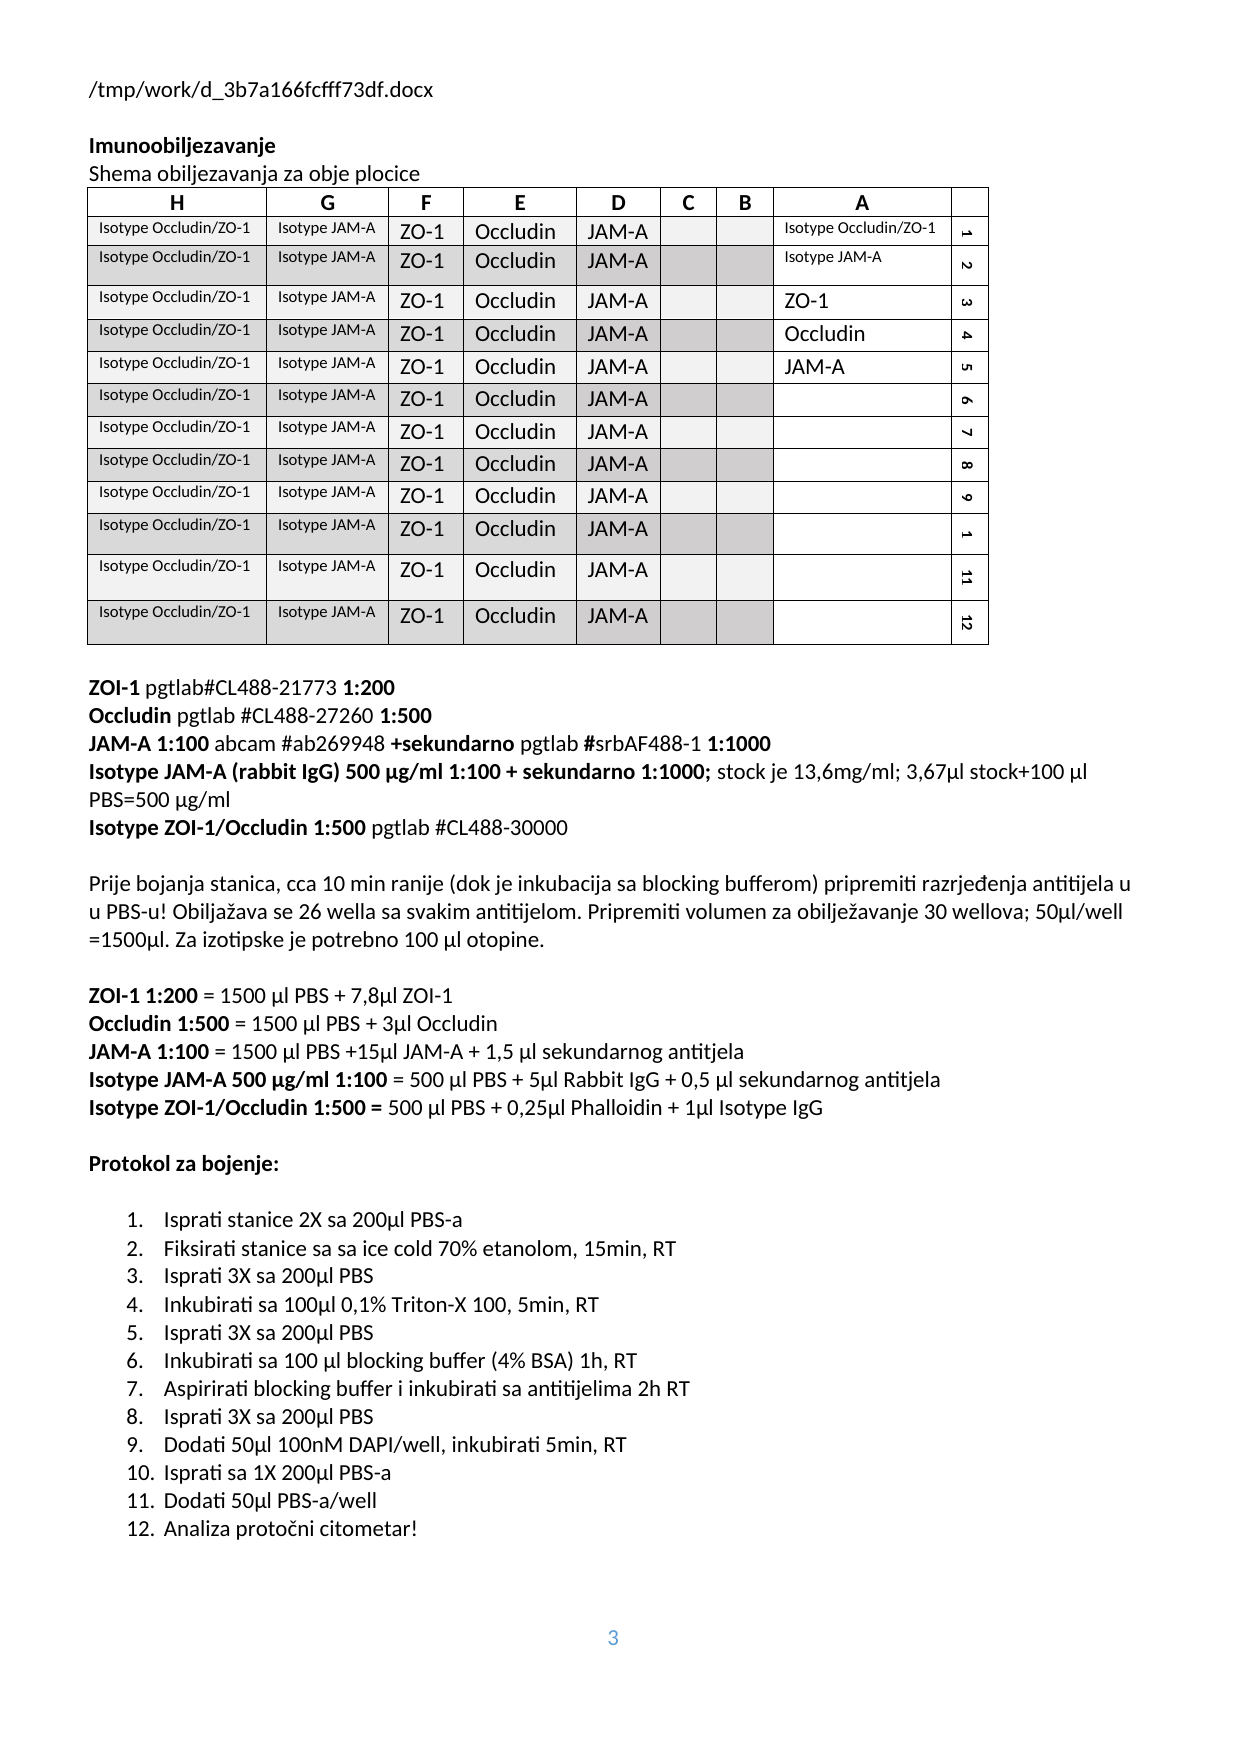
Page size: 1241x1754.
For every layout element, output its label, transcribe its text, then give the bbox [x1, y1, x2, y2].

list Aspirirati blocking buffer i inkubirati sa antitijelima 2h RT [126, 1374, 1137, 1402]
table_cell [774, 384, 951, 416]
table_cell JAM-A [577, 482, 660, 513]
table_header D [577, 188, 660, 216]
table_cell 11 [952, 555, 988, 600]
table_cell JAM-A [577, 514, 660, 554]
table_cell ZO-1 [389, 417, 463, 448]
table_cell ZO-1 [389, 449, 463, 481]
table_cell Isotype JAM-A [267, 449, 388, 481]
table_cell [717, 352, 773, 383]
text Isotype ZOI-1/Occludin 1:500 = 500 µl PBS + 0,25µl Phalloidin + 1µl Isotype IgG [89, 1093, 1137, 1122]
table_cell JAM-A [577, 384, 660, 416]
table_cell Isotype JAM-A [267, 217, 388, 245]
table_cell [717, 482, 773, 513]
table_cell Occludin [464, 514, 576, 554]
table_cell 1 [952, 217, 988, 245]
table_cell [717, 555, 773, 600]
text Occludin pgtlab #CL488-27260 1:500 [89, 701, 1137, 729]
table_cell [717, 384, 773, 416]
table_cell 10 [952, 514, 988, 554]
table_cell JAM-A [577, 286, 660, 318]
table_cell Occludin [464, 417, 576, 448]
list Isprati 3X sa 200µl PBS [126, 1402, 1137, 1430]
table_cell Isotype Occludin/ZO-1 [88, 601, 266, 644]
text Isotype ZOI-1/Occludin 1:500 pgtlab #CL488-30000 [89, 813, 1137, 841]
table_cell [661, 246, 716, 285]
table_cell 4 [952, 320, 988, 351]
table_cell Occludin [464, 217, 576, 245]
table_cell ZO-1 [389, 246, 463, 285]
list Isprati sa 1X 200µl PBS-a [126, 1458, 1137, 1486]
table_cell ZO-1 [774, 286, 951, 318]
table_cell [661, 384, 716, 416]
table_cell Isotype Occludin/ZO-1 [88, 417, 266, 448]
text Shema obiljezavanja za obje plocice [89, 159, 1137, 187]
table_cell Isotype JAM-A [267, 246, 388, 285]
table_cell [717, 286, 773, 318]
table_cell Isotype JAM-A [774, 246, 951, 285]
table_cell Occludin [464, 246, 576, 285]
table_cell ZO-1 [389, 320, 463, 351]
table_cell 12 [952, 601, 988, 644]
table_cell [717, 449, 773, 481]
table_cell JAM-A [577, 246, 660, 285]
table_header H [88, 188, 266, 216]
table_cell ZO-1 [389, 384, 463, 416]
table_cell Isotype Occludin/ZO-1 [774, 217, 951, 245]
table_cell 2 [952, 246, 988, 285]
table_cell Occludin [464, 286, 576, 318]
table_header C [661, 188, 716, 216]
list Dodati 50µl PBS-a/well [126, 1486, 1137, 1514]
table_cell JAM-A [577, 217, 660, 245]
table_cell Isotype Occludin/ZO-1 [88, 384, 266, 416]
list Inkubirati sa 100µl 0,1% Triton-X 100, 5min, RT [126, 1290, 1137, 1318]
table_cell Isotype Occludin/ZO-1 [88, 482, 266, 513]
table_cell JAM-A [577, 555, 660, 600]
table_cell Isotype Occludin/ZO-1 [88, 217, 266, 245]
table_cell [774, 482, 951, 513]
text Protokol za bojenje: [89, 1149, 1137, 1178]
table_cell 8 [952, 449, 988, 481]
table_cell Isotype Occludin/ZO-1 [88, 449, 266, 481]
table_cell Occludin [464, 601, 576, 644]
table_cell JAM-A [577, 352, 660, 383]
text Isotype JAM-A 500 µg/ml 1:100 = 500 µl PBS + 5µl Rabbit IgG + 0,5 µl sekundarnog antitjela [89, 1066, 1137, 1093]
table_cell ZO-1 [389, 217, 463, 245]
table_cell Isotype JAM-A [267, 384, 388, 416]
text Imunoobiljezavanje [89, 131, 1137, 159]
table_cell Isotype Occludin/ZO-1 [88, 320, 266, 351]
table_cell [774, 601, 951, 644]
table_cell ZO-1 [389, 286, 463, 318]
table_cell [661, 601, 716, 644]
list Inkubirati sa 100 µl blocking buffer (4% BSA) 1h, RT [126, 1346, 1137, 1374]
table_cell Occludin [774, 320, 951, 351]
table_cell Isotype JAM-A [267, 482, 388, 513]
table_cell [717, 601, 773, 644]
list Isprati 3X sa 200µl PBS [126, 1262, 1137, 1290]
table_cell Isotype JAM-A [267, 320, 388, 351]
table_cell ZO-1 [389, 601, 463, 644]
table_cell Occludin [464, 320, 576, 351]
table_header B [717, 188, 773, 216]
list Dodati 50µl 100nM DAPI/well, inkubirati 5min, RT [126, 1430, 1137, 1458]
text JAM-A 1:100 abcam #ab269948 +sekundarno pgtlab #srbAF488-1 1:1000 [89, 729, 1137, 757]
table_cell Isotype Occludin/ZO-1 [88, 352, 266, 383]
table_cell [661, 217, 716, 245]
text ZOI-1 pgtlab#CL488-21773 1:200 [89, 673, 1137, 701]
table_cell JAM-A [774, 352, 951, 383]
table_cell JAM-A [577, 601, 660, 644]
table_cell [661, 320, 716, 351]
table_header G [267, 188, 388, 216]
table_cell 9 [952, 482, 988, 513]
table_cell Occludin [464, 352, 576, 383]
table_cell Isotype Occludin/ZO-1 [88, 555, 266, 600]
list Isprati 3X sa 200µl PBS [126, 1318, 1137, 1346]
table_cell 3 [952, 286, 988, 318]
table_cell [661, 482, 716, 513]
table_header A [774, 188, 951, 216]
table_cell [661, 286, 716, 318]
table_cell JAM-A [577, 320, 660, 351]
table_header F [389, 188, 463, 216]
table_cell Isotype JAM-A [267, 352, 388, 383]
table_cell [661, 514, 716, 554]
table_cell 7 [952, 417, 988, 448]
table_cell [774, 514, 951, 554]
text Occludin 1:500 = 1500 µl PBS + 3µl Occludin [89, 1009, 1137, 1037]
table_cell [717, 320, 773, 351]
table_cell JAM-A [577, 449, 660, 481]
table_cell [661, 555, 716, 600]
table_cell JAM-A [577, 417, 660, 448]
list Fiksirati stanice sa sa ice cold 70% etanolom, 15min, RT [126, 1234, 1137, 1262]
table_cell Isotype JAM-A [267, 555, 388, 600]
table_cell ZO-1 [389, 514, 463, 554]
table_cell [774, 555, 951, 600]
table_cell [774, 449, 951, 481]
table_cell [661, 417, 716, 448]
text Prije bojanja stanica, cca 10 min ranije (dok je inkubacija sa blocking bufferom) pripremiti razrjeđenja antitijela u u PBS-u! Obiljažava se 26 wella sa svakim antitijelom. Pripremiti volumen za obilježavanje 30 wellova; 50µl/well =1500µl. Za izotipske je potrebno 100 µl otopine. [89, 869, 1137, 953]
table_cell [661, 352, 716, 383]
table_cell Isotype Occludin/ZO-1 [88, 514, 266, 554]
table_cell Isotype JAM-A [267, 601, 388, 644]
table_cell ZO-1 [389, 352, 463, 383]
text Isotype JAM-A (rabbit IgG) 500 µg/ml 1:100 + sekundarno 1:1000; stock je 13,6mg/ml; 3,67µl stock+100 µl PBS=500 µg/ml [89, 757, 1137, 813]
table_cell Isotype JAM-A [267, 514, 388, 554]
table_header [952, 188, 988, 216]
table_header E [464, 188, 576, 216]
table_cell Isotype Occludin/ZO-1 [88, 246, 266, 285]
table_cell Isotype Occludin/ZO-1 [88, 286, 266, 318]
table_cell 5 [952, 352, 988, 383]
table_cell Isotype JAM-A [267, 417, 388, 448]
table_cell [717, 417, 773, 448]
table_cell [774, 417, 951, 448]
table_cell 6 [952, 384, 988, 416]
list Analiza protočni citometar! [126, 1514, 1137, 1542]
table_cell Isotype JAM-A [267, 286, 388, 318]
table_cell ZO-1 [389, 482, 463, 513]
list Isprati stanice 2X sa 200µl PBS-a [126, 1206, 1137, 1234]
table_cell [661, 449, 716, 481]
table_cell [717, 217, 773, 245]
text JAM-A 1:100 = 1500 µl PBS +15µl JAM-A + 1,5 µl sekundarnog antitjela [89, 1037, 1137, 1066]
table_cell Occludin [464, 482, 576, 513]
table_cell [717, 246, 773, 285]
text ZOI-1 1:200 = 1500 µl PBS + 7,8µl ZOI-1 [89, 981, 1137, 1009]
table_cell Occludin [464, 555, 576, 600]
table_cell Occludin [464, 449, 576, 481]
table_cell ZO-1 [389, 555, 463, 600]
table_cell [717, 514, 773, 554]
table_cell Occludin [464, 384, 576, 416]
